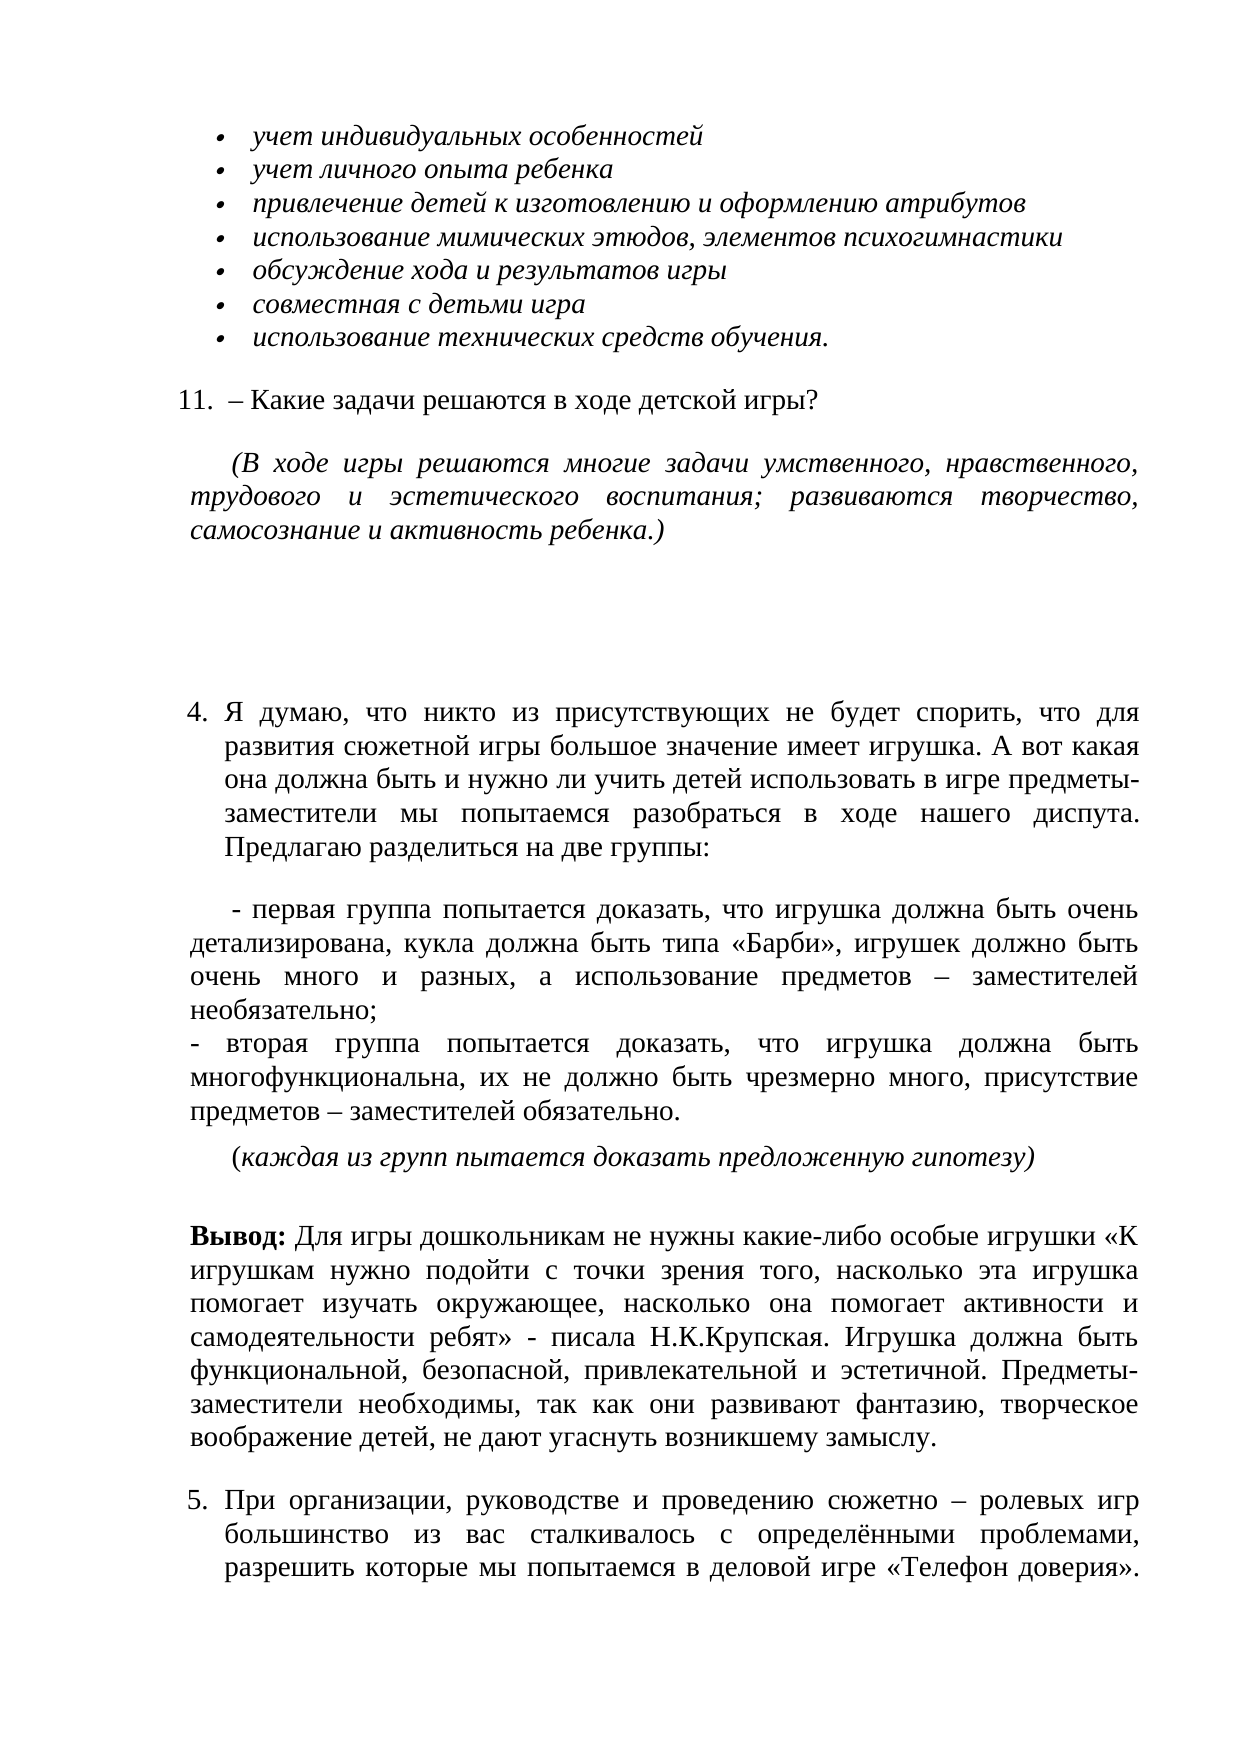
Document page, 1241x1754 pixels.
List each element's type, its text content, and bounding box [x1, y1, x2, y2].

list учет личного опыта ребенка [215, 152, 1152, 185]
list обсуждение хода и результатов игры [215, 252, 1152, 286]
list использование технических средств обучения. [215, 319, 1152, 353]
list использование мимических этюдов, элементов психогимнастики [215, 219, 1152, 252]
list учет индивидуальных особенностей [215, 118, 1152, 152]
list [187, 1482, 1141, 1583]
text (каждая из групп пытается доказать предложенную гипотезу) [190, 1139, 1139, 1172]
list привлечение детей к изготовлению и оформлению атрибутов [215, 185, 1152, 219]
list Я думаю, что никто из присутствующих не будет спорить, что для развития сюжетной игры большое значение имеет игрушка. А вот какая она должна быть и нужно ли учить детей использовать в игре предметы-заместители мы попытаемся разобраться в ходе нашего диспута. Предлагаю разделиться на две группы: [187, 694, 1141, 862]
text Вывод: Для игры дошкольникам не нужны какие-либо особые игрушки «К игрушкам нужно подойти с точки зрения того, насколько эта игрушка помогает изучать окружающее, насколько она помогает активности и самодеятельности ребят» - писала Н.К.Крупская. Игрушка должна быть функциональной, безопасной, привлекательной и эстетичной. Предметы-заместители необходимы, так как они развивают фантазию, творческое воображение детей, не дают угаснуть возникшему замыслу. [190, 1185, 1139, 1453]
text (В ходе игры решаются многие задачи умственного, нравственного, трудового и эстетического воспитания; развиваются творчество, самосознание и активность ребенка.) [190, 445, 1139, 545]
text 11. – Какие задачи решаются в ходе детской игры? [177, 382, 1152, 416]
text - первая группа попытается доказать, что игрушка должна быть очень детализирована, кукла должна быть типа «Барби», игрушек должно быть очень много и разных, а использование предметов – заместителей необязательно; - вторая группа попытается доказать, что игрушка должна быть многофункциональна, их не должно быть чрезмерно много, присутствие предметов – заместителей обязательно. [190, 891, 1139, 1126]
list совместная с детьми игра [215, 286, 1152, 319]
